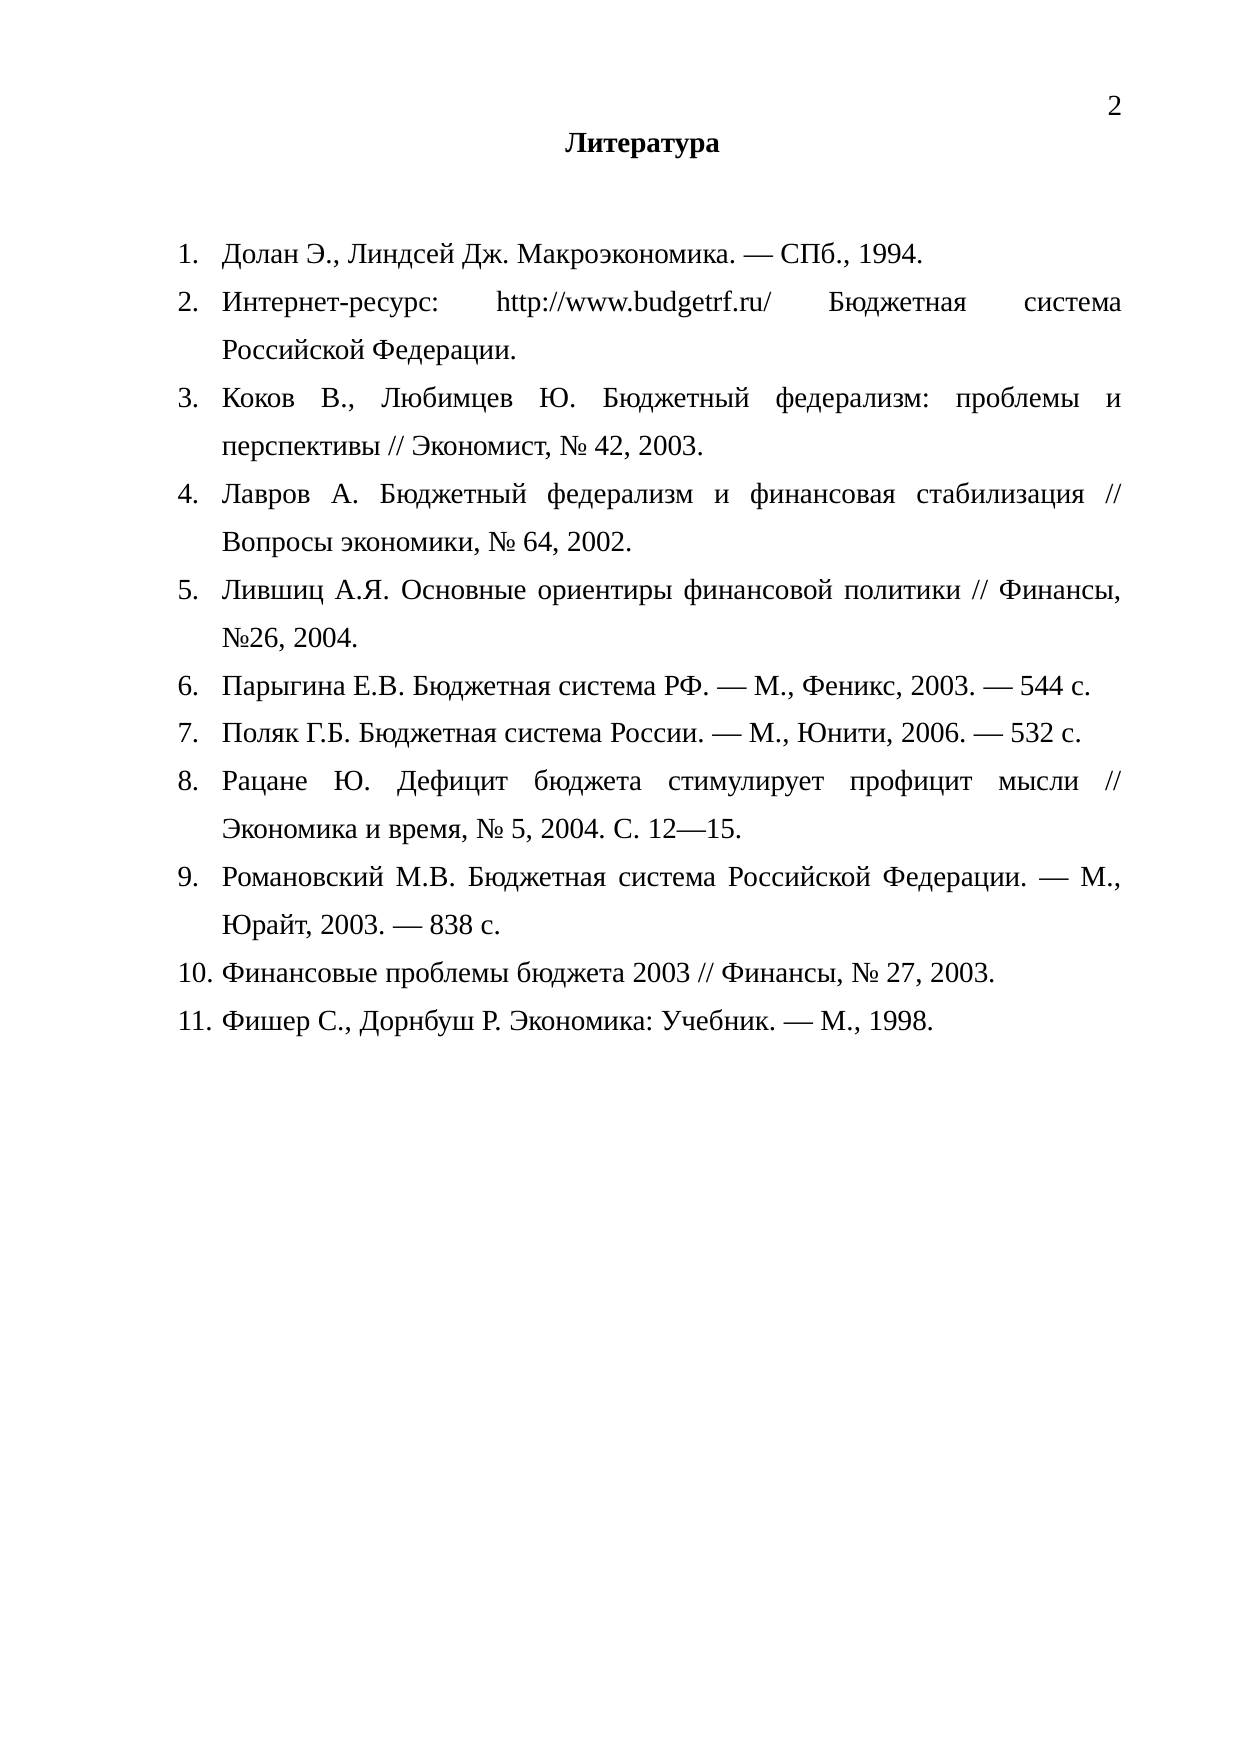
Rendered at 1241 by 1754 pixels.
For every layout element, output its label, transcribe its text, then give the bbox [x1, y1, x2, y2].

list Романовский М.В. Бюджетная система Российской Федерации. — М., Юрайт, 2003. — 838 с. [177, 848, 1122, 944]
list Финансовые проблемы бюджета 2003 // Финансы, № 27, 2003. [177, 944, 1122, 992]
list Фишер С., Дорнбуш Р. Экономика: Учебник. — М., 1998. [177, 992, 1122, 1040]
list Интернет-ресурс: http://www.budgetrf.ru/ Бюджетная система Российской Федерации. [177, 273, 1122, 369]
list Поляк Г.Б. Бюджетная система России. — М., Юнити, 2006. — 532 с. [177, 704, 1122, 752]
list Рацане Ю. Дефицит бюджета стимулирует профицит мысли // Экономика и время, № 5, 2004. С. 12—15. [177, 752, 1122, 848]
list Парыгина Е.В. Бюджетная система РФ. — М., Феникс, 2003. — 544 с. [177, 657, 1122, 704]
list Долан Э., Линдсей Дж. Макроэкономика. — СПб., 1994. [177, 225, 1122, 273]
list Лившиц А.Я. Основные ориентиры финансовой политики // Финансы, №26, 2004. [177, 561, 1122, 657]
subtitle Литература [177, 125, 1122, 158]
list Лавров А. Бюджетный федерализм и финансовая стабилизация // Вопросы экономики, № 64, 2002. [177, 465, 1122, 561]
list Коков В., Любимцев Ю. Бюджетный федерализм: проблемы и перспективы // Экономист, № 42, 2003. [177, 369, 1122, 465]
